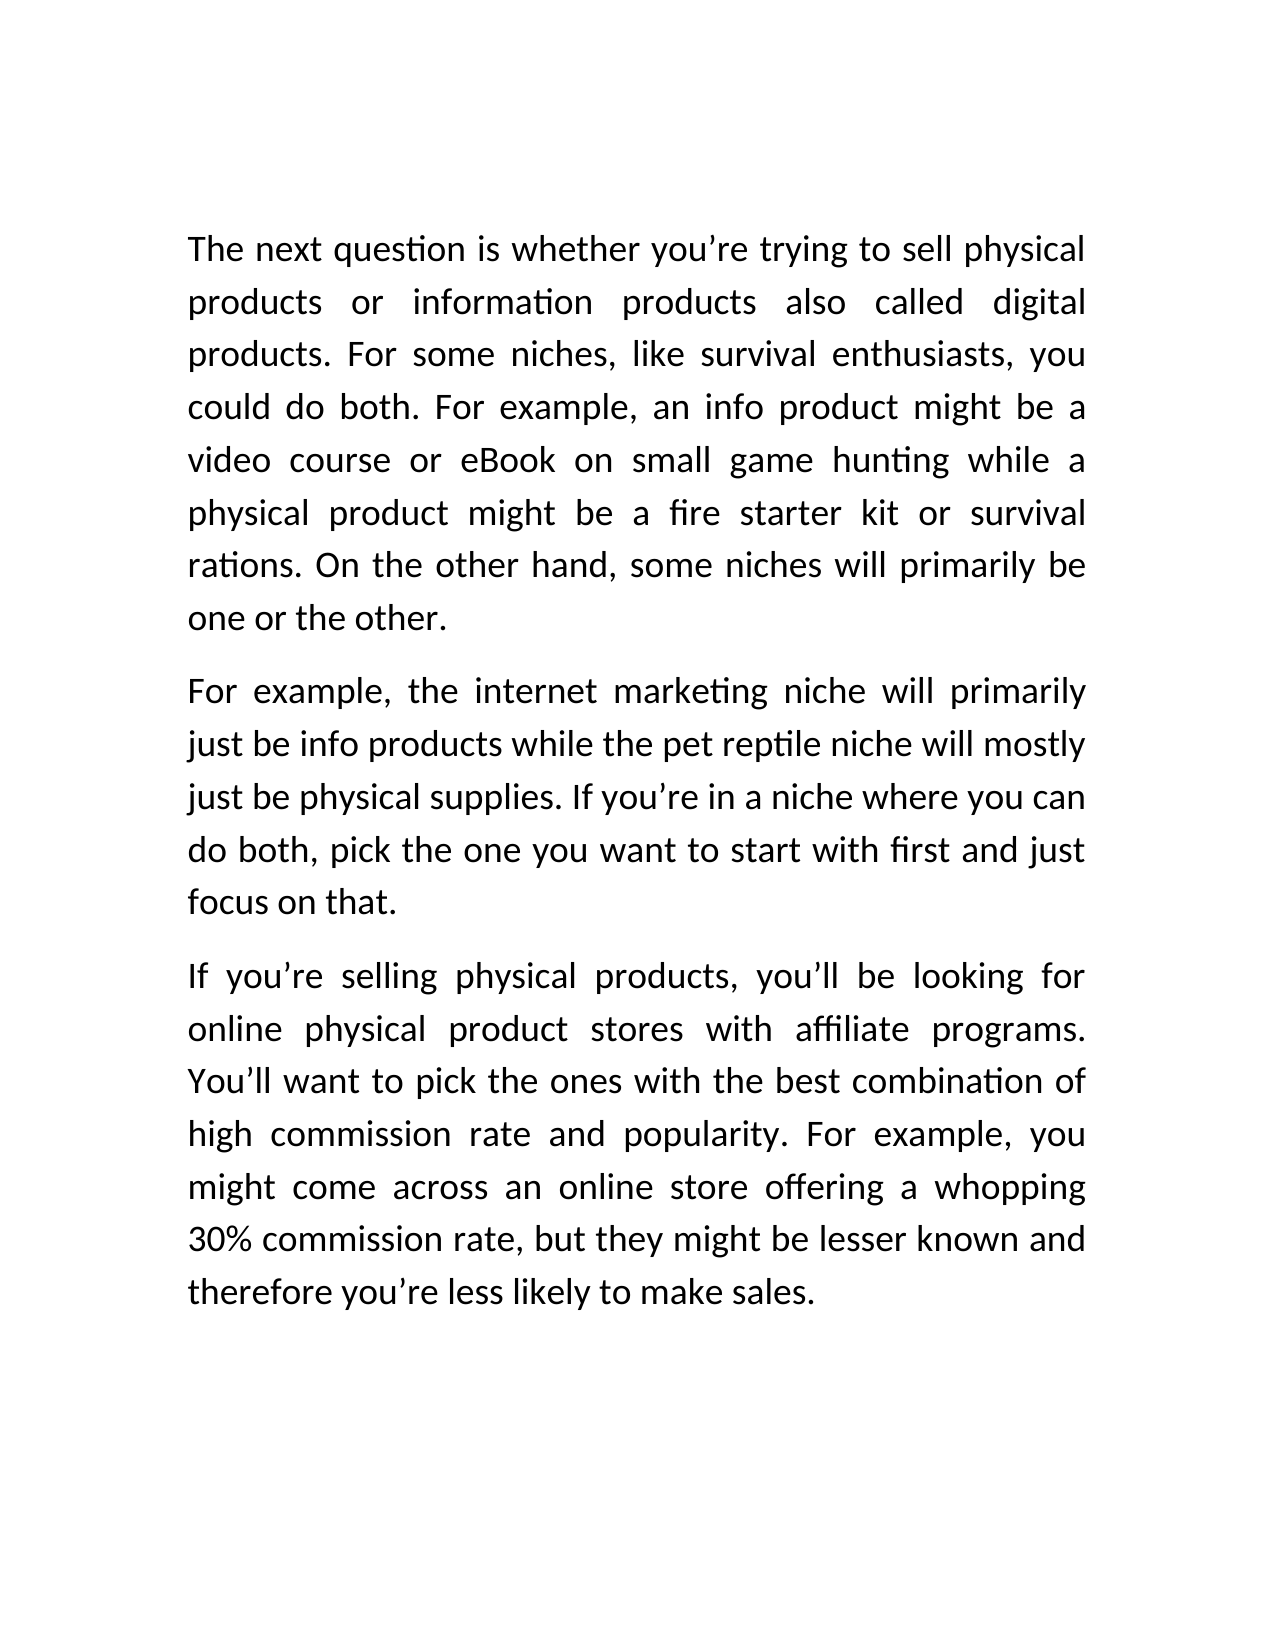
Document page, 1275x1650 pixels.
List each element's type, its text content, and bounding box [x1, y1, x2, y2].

text If you’re selling physical products, you’ll be looking for online physical product stores with affiliate programs. You’ll want to pick the ones with the best combination of high commission rate and popularity. For example, you might come across an online store offering a whopping 30% commission rate, but they might be lesser known and therefore you’re less likely to make sales. [187, 952, 1087, 1314]
text For example, the internet marketing niche will primarily just be info products while the pet reptile niche will mostly just be physical supplies. If you’re in a niche where you can do both, pick the one you want to start with first and just focus on that. [187, 667, 1087, 924]
text The next question is whether you’re trying to sell physical products or information products also called digital products. For some niches, like survival enthusiasts, you could do both. For example, an info product might be a video course or eBook on small game hunting while a physical product might be a fire starter kit or survival rations. On the other hand, some niches will primarily be one or the other. [187, 225, 1087, 640]
